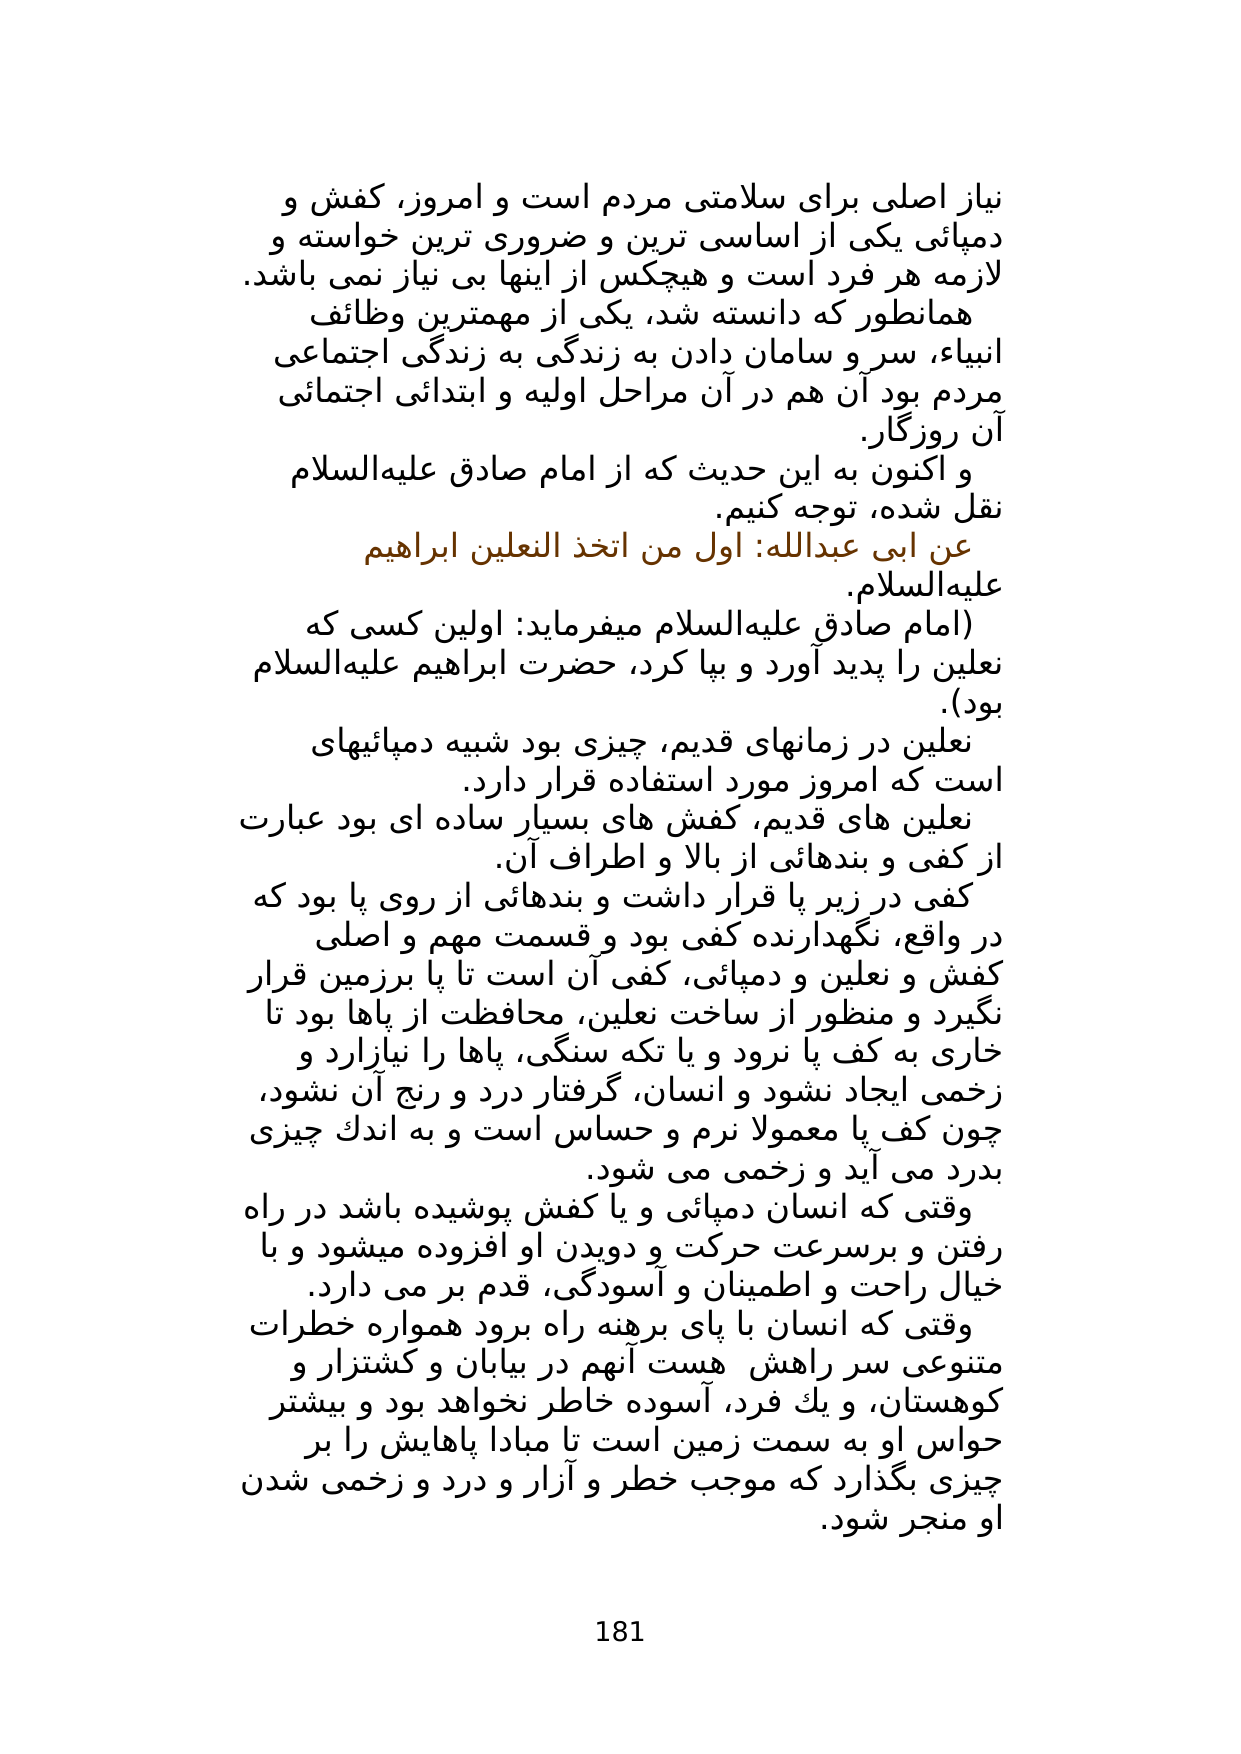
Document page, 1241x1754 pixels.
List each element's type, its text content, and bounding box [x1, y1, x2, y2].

text و اكنون به اين حديث كه از امام صادق عليه‌السلام نقل شده، توجه كنيم. [236, 449, 1004, 527]
text وقتى كه انسان با پاى برهنه راه برود همواره خطرات متنوعى سر راهش ‍ هست آنهم در بيابان و كشتزار و كوهستان، و يك فرد، آسوده خاطر نخواهد بود و بيشتر حواس او به سمت زمين است تا مبادا پاهايش را بر چيزى بگذارد كه موجب خطر و آزار و درد و زخمى شدن او منجر شود. [236, 1304, 1004, 1537]
text نعلين هاى قديم، كفش هاى بسيار ساده اى بود عبارت از كفى و بندهائى از بالا و اطراف آن. [236, 799, 1004, 877]
text عن ابى عبدالله: اول من اتخذ النعلين ابراهيم عليه‌السلام. [236, 527, 1004, 604]
text كفى در زير پا قرار داشت و بندهائى از روى پا بود كه در واقع، نگهدارنده كفى بود و قسمت مهم و اصلى كفش و نعلين و دمپائى، كفى آن است تا پا برزمين قرار نگيرد و منظور از ساخت نعلين، محافظت از پاها بود تا خارى به كف پا نرود و يا تكه سنگى، پاها را نيازارد و زخمى ايجاد نشود و انسان، گرفتار درد و رنج آن نشود، چون كف پا معمولا نرم و حساس است و به اندك چيزى بدرد مى آيد و زخمى مى شود. [236, 877, 1004, 1187]
text وقتى كه انسان دمپائى و يا كفش پوشيده باشد در راه رفتن و برسرعت حركت و دويدن او افزوده ميشود و با خيال راحت و اطمينان و آسودگى، قدم بر مى دارد. [236, 1187, 1004, 1304]
text (امام صادق عليه‌السلام ميفرمايد: اولين كسى كه نعلين را پديد آورد و بپا كرد، حضرت ابراهيم عليه‌السلام بود). [236, 604, 1004, 721]
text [236, 177, 1004, 294]
text نعلين در زمانهاى قديم، چيزى بود شبيه دمپائيهاى است كه امروز مورد استفاده قرار دارد. [236, 721, 1004, 799]
text همانطور كه دانسته شد، يكى از مهمترين وظائف انبياء، سر و سامان دادن به زندگى به زندگى اجتماعى مردم بود آن هم در آن مراحل اوليه و ابتدائى اجتمائى آن روزگار. [236, 294, 1004, 449]
